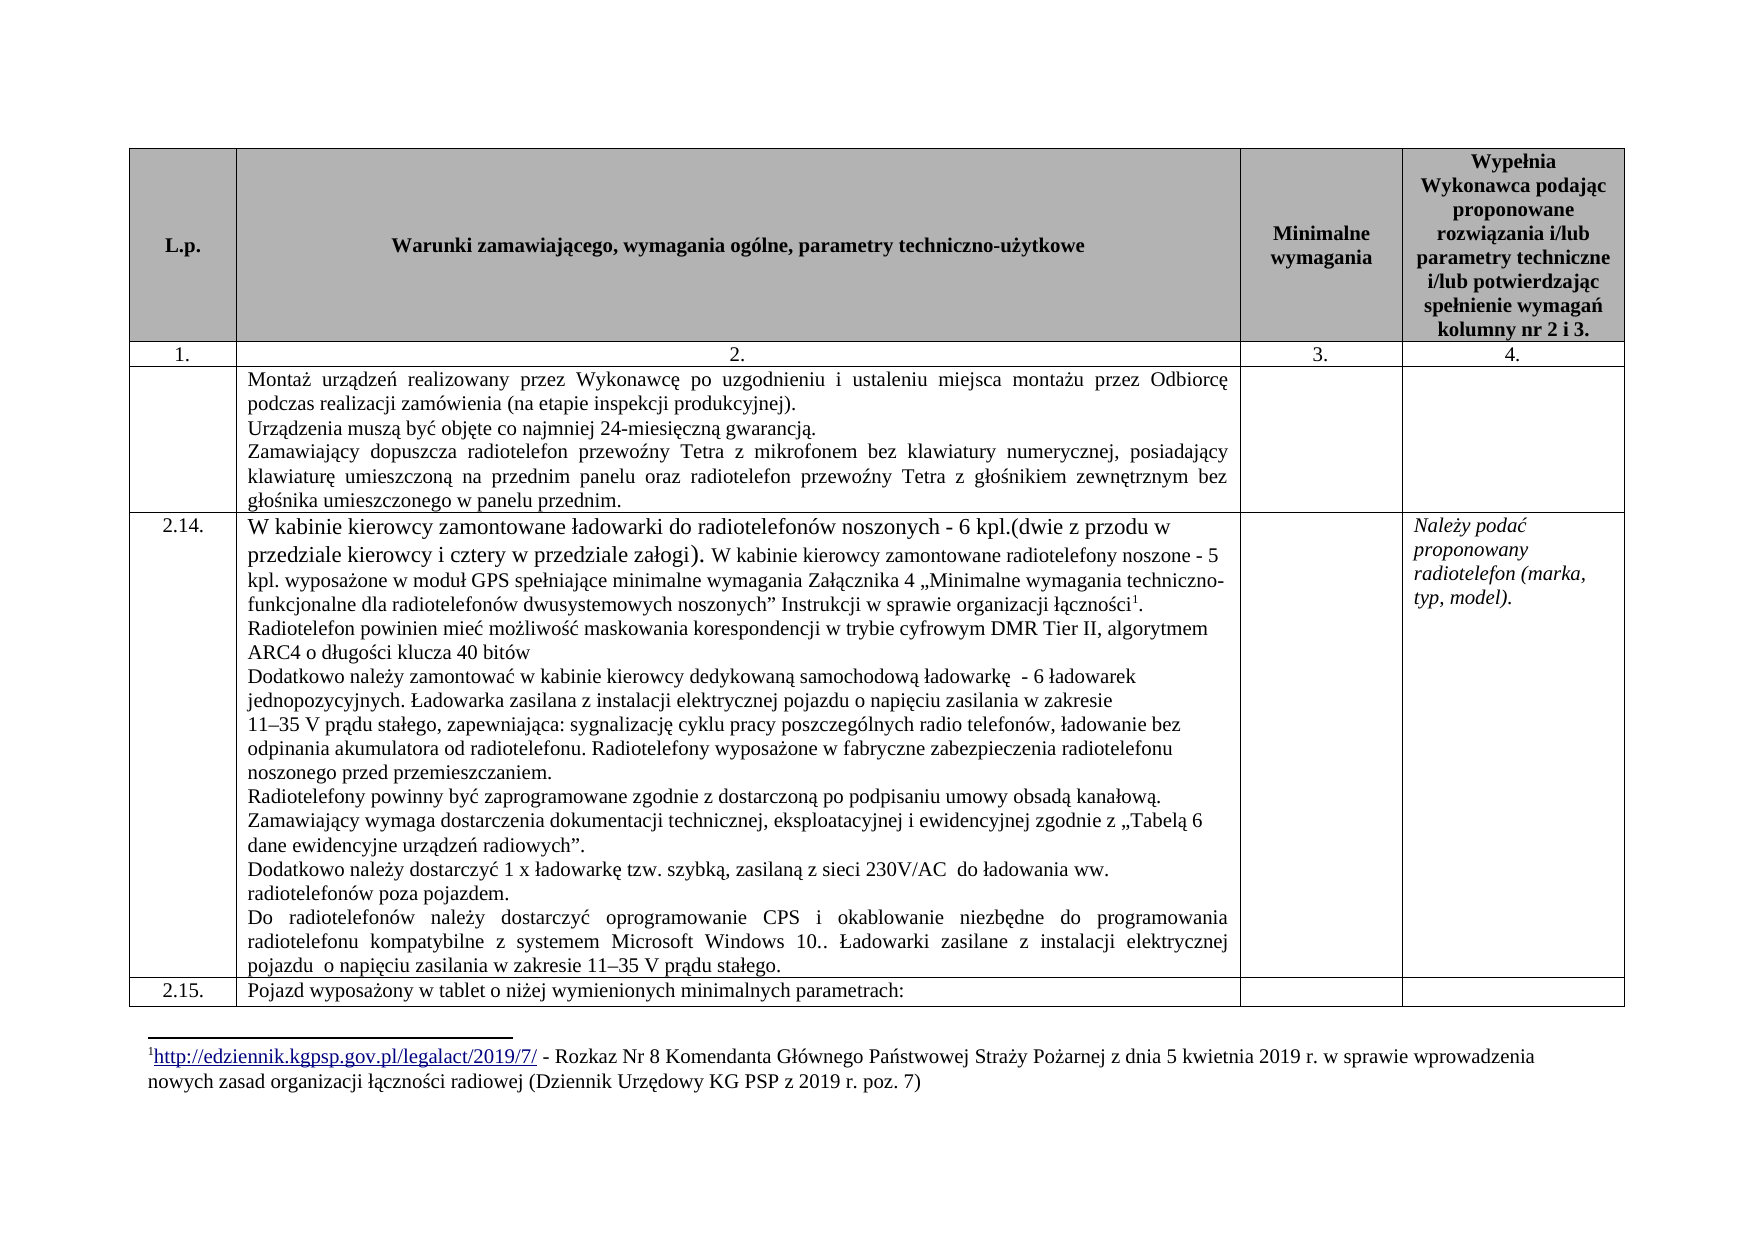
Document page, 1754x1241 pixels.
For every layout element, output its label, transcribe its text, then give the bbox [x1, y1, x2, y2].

table_cell [1241, 513, 1402, 977]
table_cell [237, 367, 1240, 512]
table_cell [1403, 978, 1624, 1006]
table_cell 2.14. [130, 513, 236, 977]
table_cell [1403, 342, 1624, 366]
table_cell [1241, 342, 1402, 366]
table_cell 2.15. [130, 978, 236, 1006]
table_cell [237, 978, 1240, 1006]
table_cell Należy podać proponowany radiotelefon (marka, typ, model). [1403, 513, 1624, 977]
table_cell [1241, 978, 1402, 1006]
table_header Warunki zamawiającego, wymagania ogólne, parametry techniczno-użytkowe [237, 149, 1240, 341]
table_cell W kabinie kierowcy zamontowane ładowarki do radiotelefonów noszonych - 6 kpl.(dwie z przodu w przedziale kierowcy i cztery w przedziale załogi). W kabinie kierowcy zamontowane radiotelefony noszone - 5 kpl. wyposażone w moduł GPS spełniające minimalne wymagania Załącznika 4 „Minimalne wymagania techniczno-funkcjonalne dla radiotelefonów dwusystemowych noszonych” Instrukcji w sprawie organizacji łączności. Radiotelefon powinien mieć możliwość maskowania korespondencji w trybie cyfrowym DMR Tier II, algorytmem ARC4 o długości klucza 40 bitów Dodatkowo należy zamontować w kabinie kierowcy dedykowaną samochodową ładowarkę - 6 ładowarek jednopozycyjnych. Ładowarka zasilana z instalacji elektrycznej pojazdu o napięciu zasilania w zakresie 11–35 V prądu stałego, zapewniająca: sygnalizację cyklu pracy poszczególnych radio telefonów, ładowanie bez odpinania akumulatora od radiotelefonu. Radiotelefony wyposażone w fabryczne zabezpieczenia radiotelefonu noszonego przed przemieszczaniem. Radiotelefony powinny być zaprogramowane zgodnie z dostarczoną po podpisaniu umowy obsadą kanałową. Zamawiający wymaga dostarczenia dokumentacji technicznej, eksploatacyjnej i ewidencyjnej zgodnie z „Tabelą 6 dane ewidencyjne urządzeń radiowych”. Dodatkowo należy dostarczyć 1 x ładowarkę tzw. szybką, zasilaną z sieci 230V/AC do ładowania ww. radiotelefonów poza pojazdem. Do radiotelefonów należy dostarczyć oprogramowanie CPS i okablowanie niezbędne do programowania radiotelefonu kompatybilne z systemem Microsoft Windows 10.. Ładowarki zasilane z instalacji elektrycznej pojazdu o napięciu zasilania w zakresie 11–35 V prądu stałego. [237, 513, 1240, 977]
table_cell [237, 342, 1240, 366]
table_header Wypełnia Wykonawca podając proponowane rozwiązania i/lub parametry techniczne i/lub potwierdzając spełnienie wymagań kolumny nr 2 i 3. [1403, 149, 1624, 341]
table_cell [130, 342, 236, 366]
table_header Minimalne wymagania [1241, 149, 1402, 341]
table_header L.p. [130, 149, 236, 341]
table_cell [130, 367, 236, 512]
table_cell [1403, 367, 1624, 512]
table_cell [1241, 367, 1402, 512]
